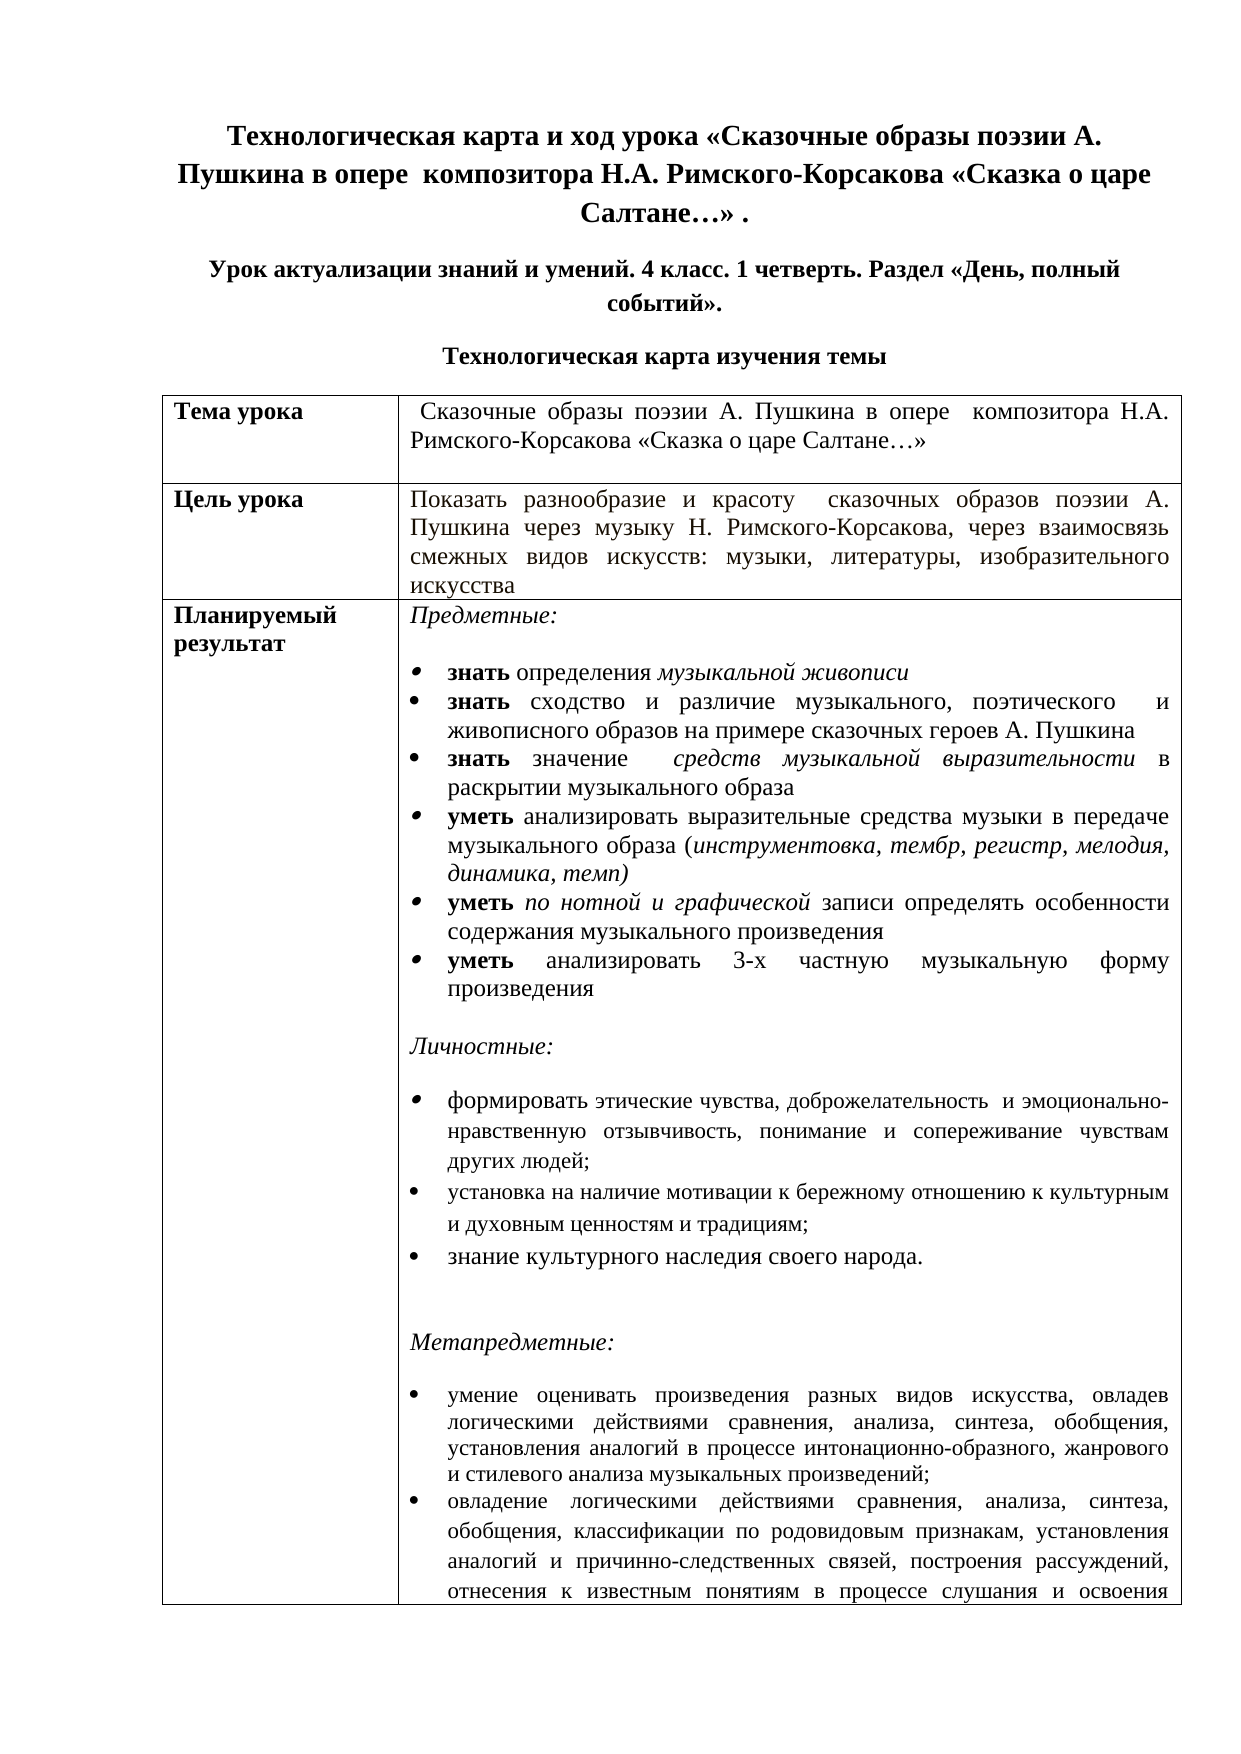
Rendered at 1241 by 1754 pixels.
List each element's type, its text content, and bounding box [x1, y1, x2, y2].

text Технологическая карта изучения темы [177, 341, 1152, 370]
table_header Тема урока [163, 396, 398, 483]
text Технологическая карта и ход урока «Сказочные образы поэзии А. Пушкина в опере композитора Н.А. Римского-Корсакова «Сказка о царе Салтане…» . [177, 118, 1152, 229]
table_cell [163, 600, 398, 1604]
text Урок актуализации знаний и умений. 4 класс. 1 четверть. Раздел «День, полный событий». [177, 254, 1152, 316]
table_header Сказочные образы поэзии А. Пушкина в опере композитора Н.А. Римского-Корсакова «Сказка о царе Салтане…» [399, 396, 1181, 483]
table_cell Показать разнообразие и красоту сказочных образов поэзии А. Пушкина через музыку Н. Римского-Корсакова, через взаимосвязь смежных видов искусств: музыки, литературы, изобразительного искусства [399, 484, 1181, 599]
table_cell Цель урока [163, 484, 398, 599]
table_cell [399, 600, 1181, 1604]
